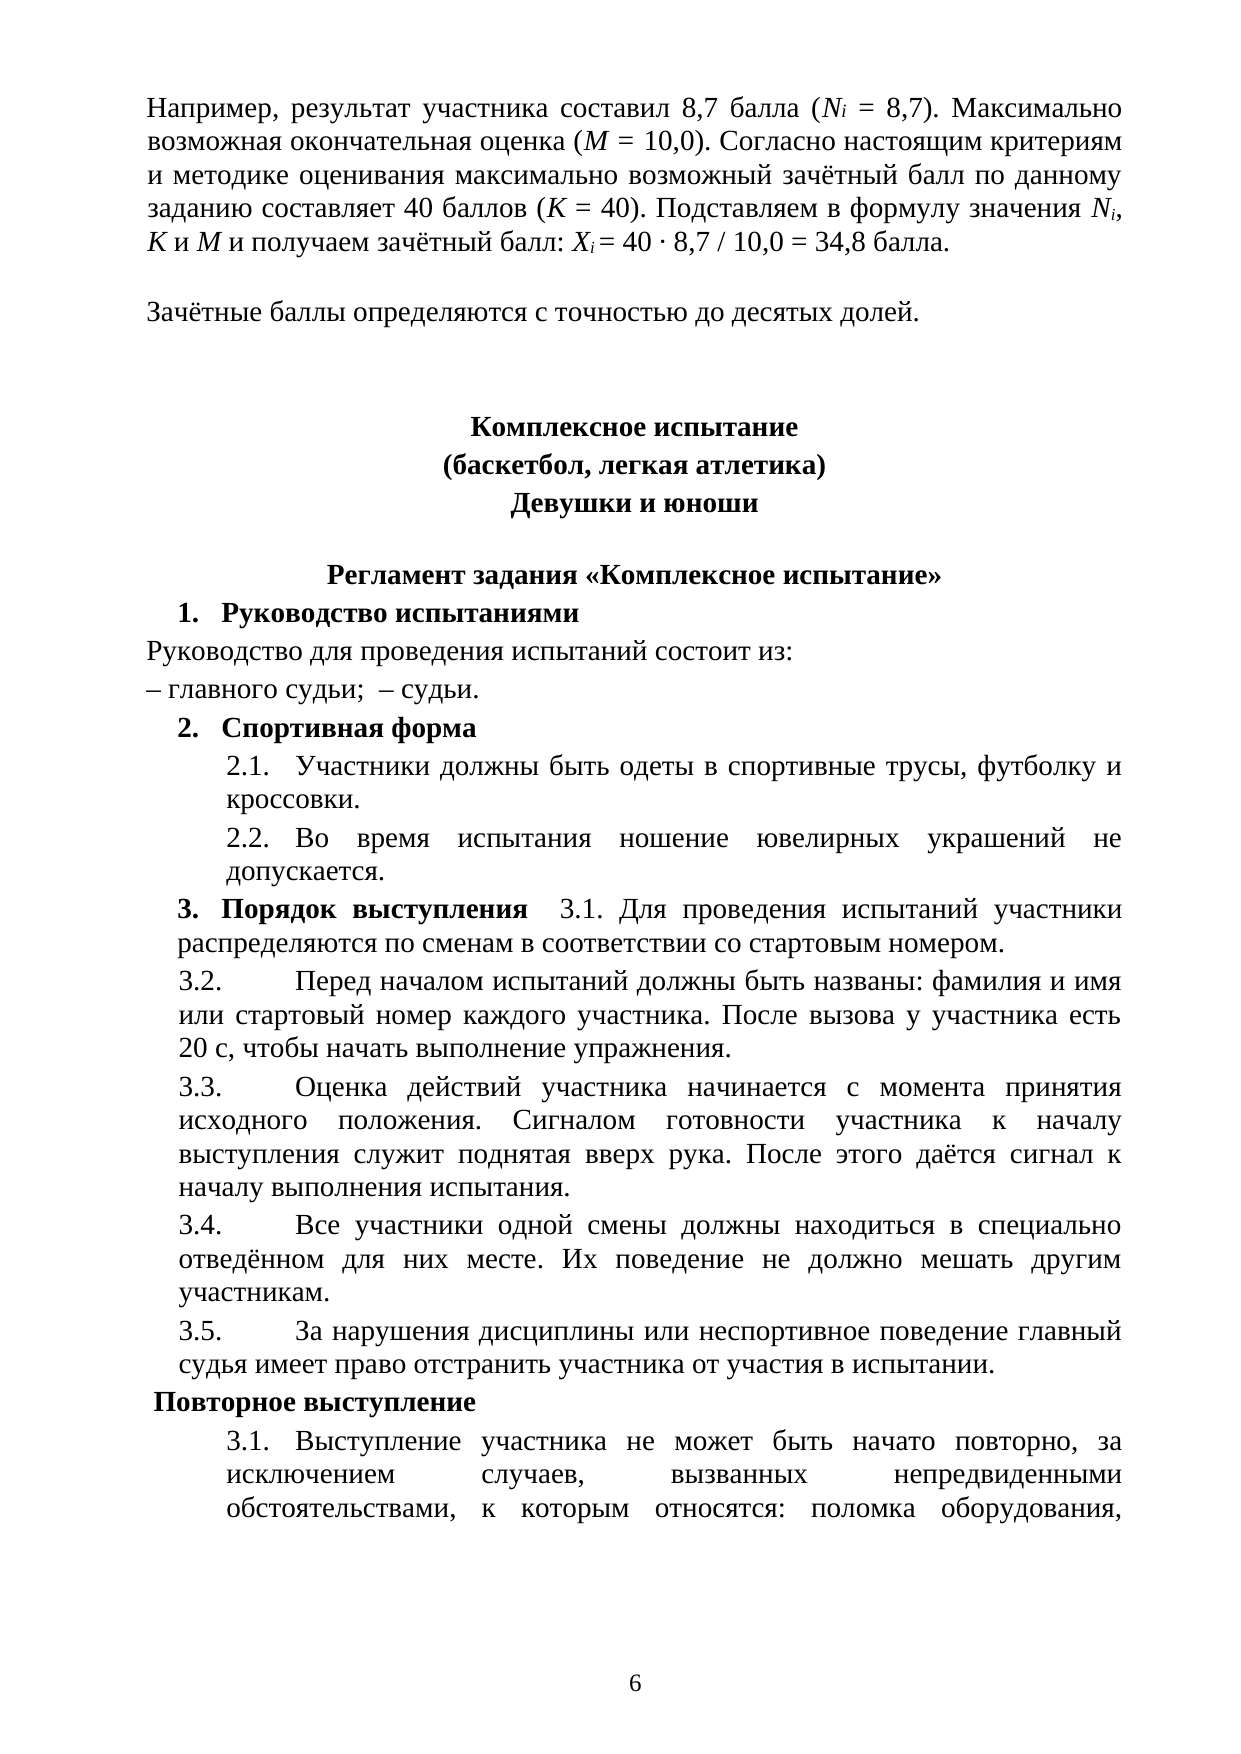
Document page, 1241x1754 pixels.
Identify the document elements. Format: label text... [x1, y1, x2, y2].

list Спортивная форма [177, 710, 1123, 743]
text Комплексное испытание [146, 409, 1123, 442]
text Зачётные баллы определяются с точностью до десятых долей. [146, 294, 1123, 328]
list Участники должны быть одеты в спортивные трусы, футболку и кроссовки. [226, 748, 1123, 815]
text Регламент задания «Комплексное испытание» [146, 557, 1123, 590]
list Порядок выступления 3.1. Для проведения испытаний участники распределяются по сменам в соответствии со стартовым номером. [177, 892, 1123, 959]
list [226, 1423, 1123, 1523]
text – главного судьи; – судьи. [146, 672, 1123, 705]
list За нарушения дисциплины или неспортивное поведение главный судья имеет право отстранить участника от участия в испытании. [178, 1313, 1123, 1380]
text Руководство для проведения испытаний состоит из: [146, 633, 1123, 667]
text Например, результат участника составил 8,7 балла (Ni = 8,7). Максимально возможная окончательная оценка (М = 10,0). Согласно настоящим критериям и методике оценивания максимально возможный зачётный балл по данному заданию составляет 40 баллов (К = 40). Подставляем в формулу значения Ni, К и М и получаем зачётный балл: Хi = 40 ∙ 8,7 / 10,0 = 34,8 балла. [146, 90, 1123, 258]
text Повторное выступление [146, 1384, 1123, 1418]
list Во время испытания ношение ювелирных украшений не допускается. [226, 820, 1123, 887]
text Девушки и юноши [146, 485, 1123, 519]
list Руководство испытаниями [177, 595, 1123, 629]
list Оценка действий участника начинается с момента принятия исходного положения. Сигналом готовности участника к началу выступления служит поднятая вверх рука. После этого даётся сигнал к началу выполнения испытания. [178, 1069, 1123, 1203]
text (баскетбол, легкая атлетика) [146, 447, 1123, 481]
list Перед началом испытаний должны быть названы: фамилия и имя или стартовый номер каждого участника. После вызова у участника есть 20 с, чтобы начать выполнение упражнения. [178, 963, 1123, 1064]
list Все участники одной смены должны находиться в специально отведённом для них месте. Их поведение не должно мешать другим участникам. [178, 1207, 1123, 1308]
